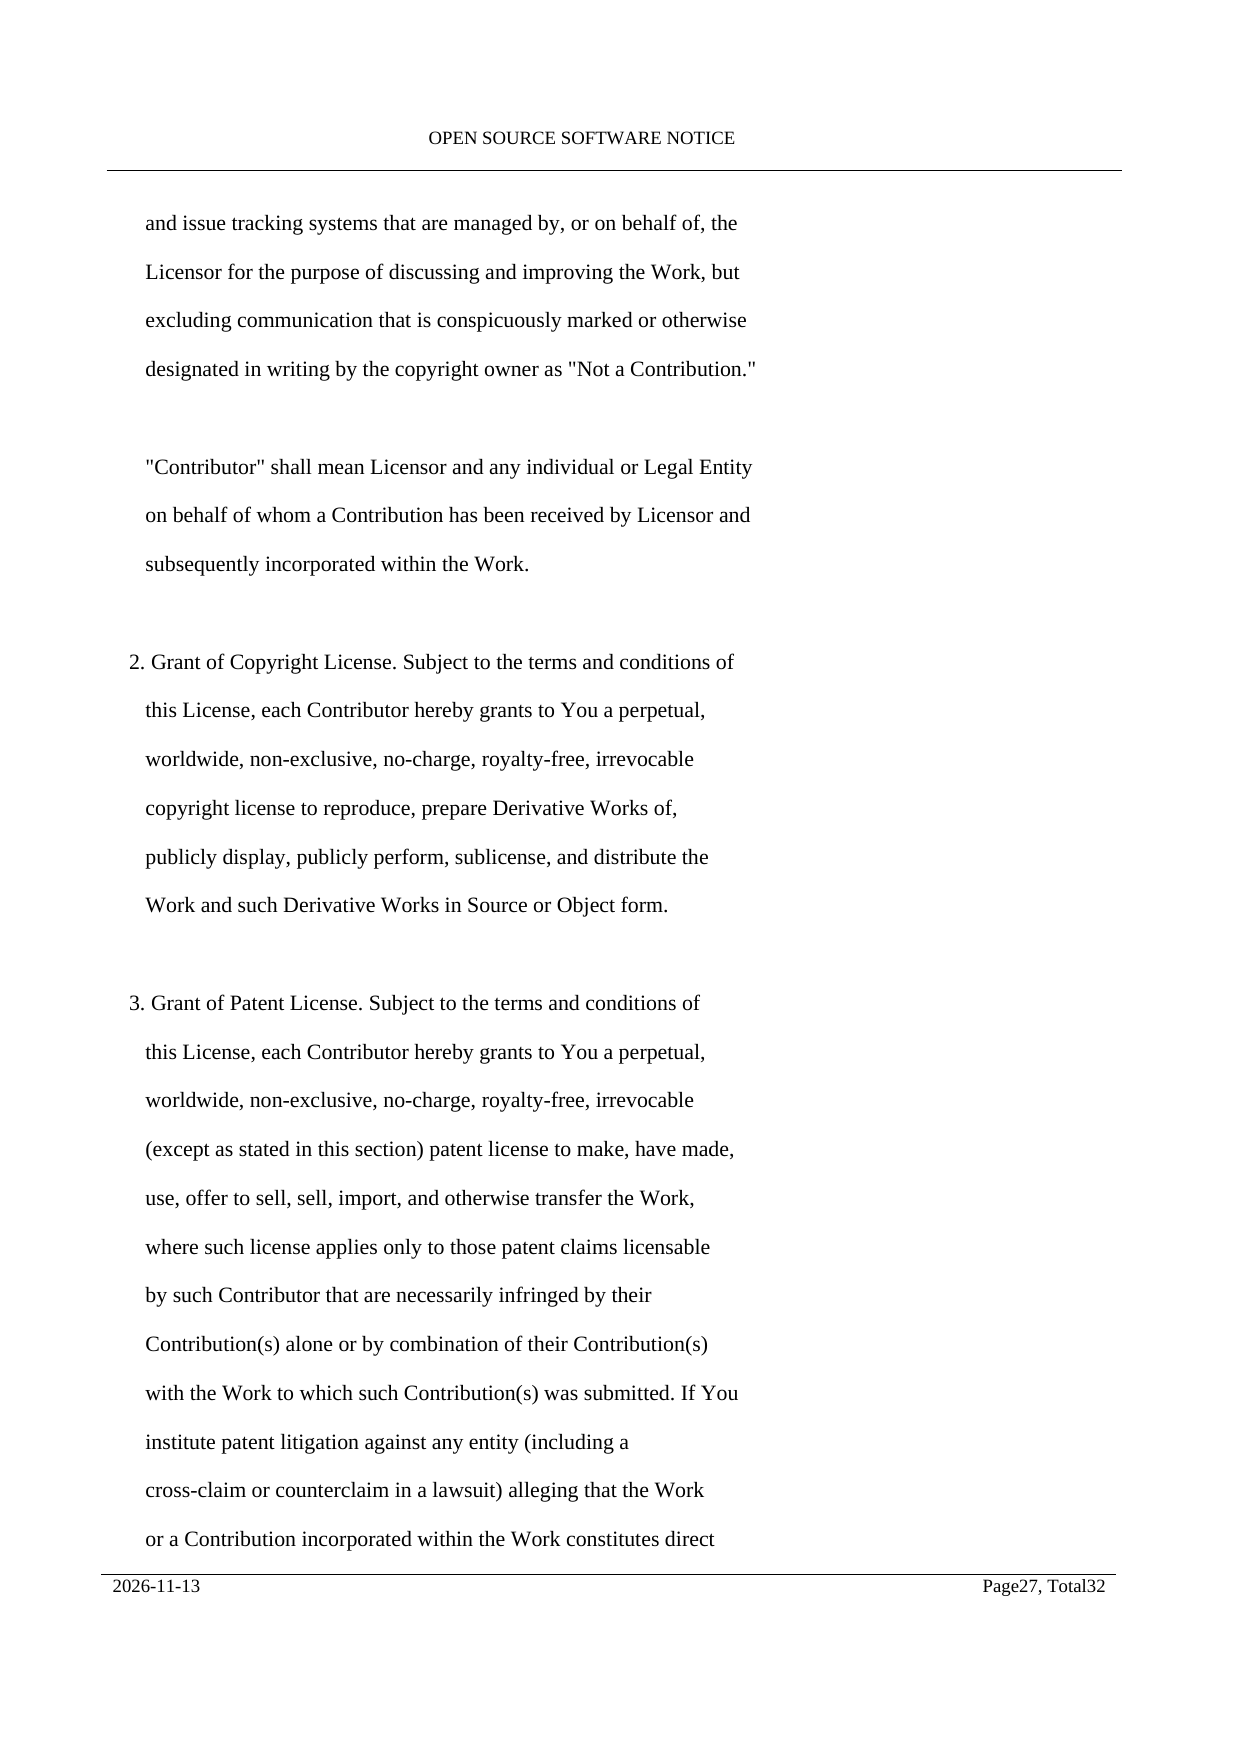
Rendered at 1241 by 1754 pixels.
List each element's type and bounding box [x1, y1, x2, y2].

text [112, 206, 1128, 1555]
